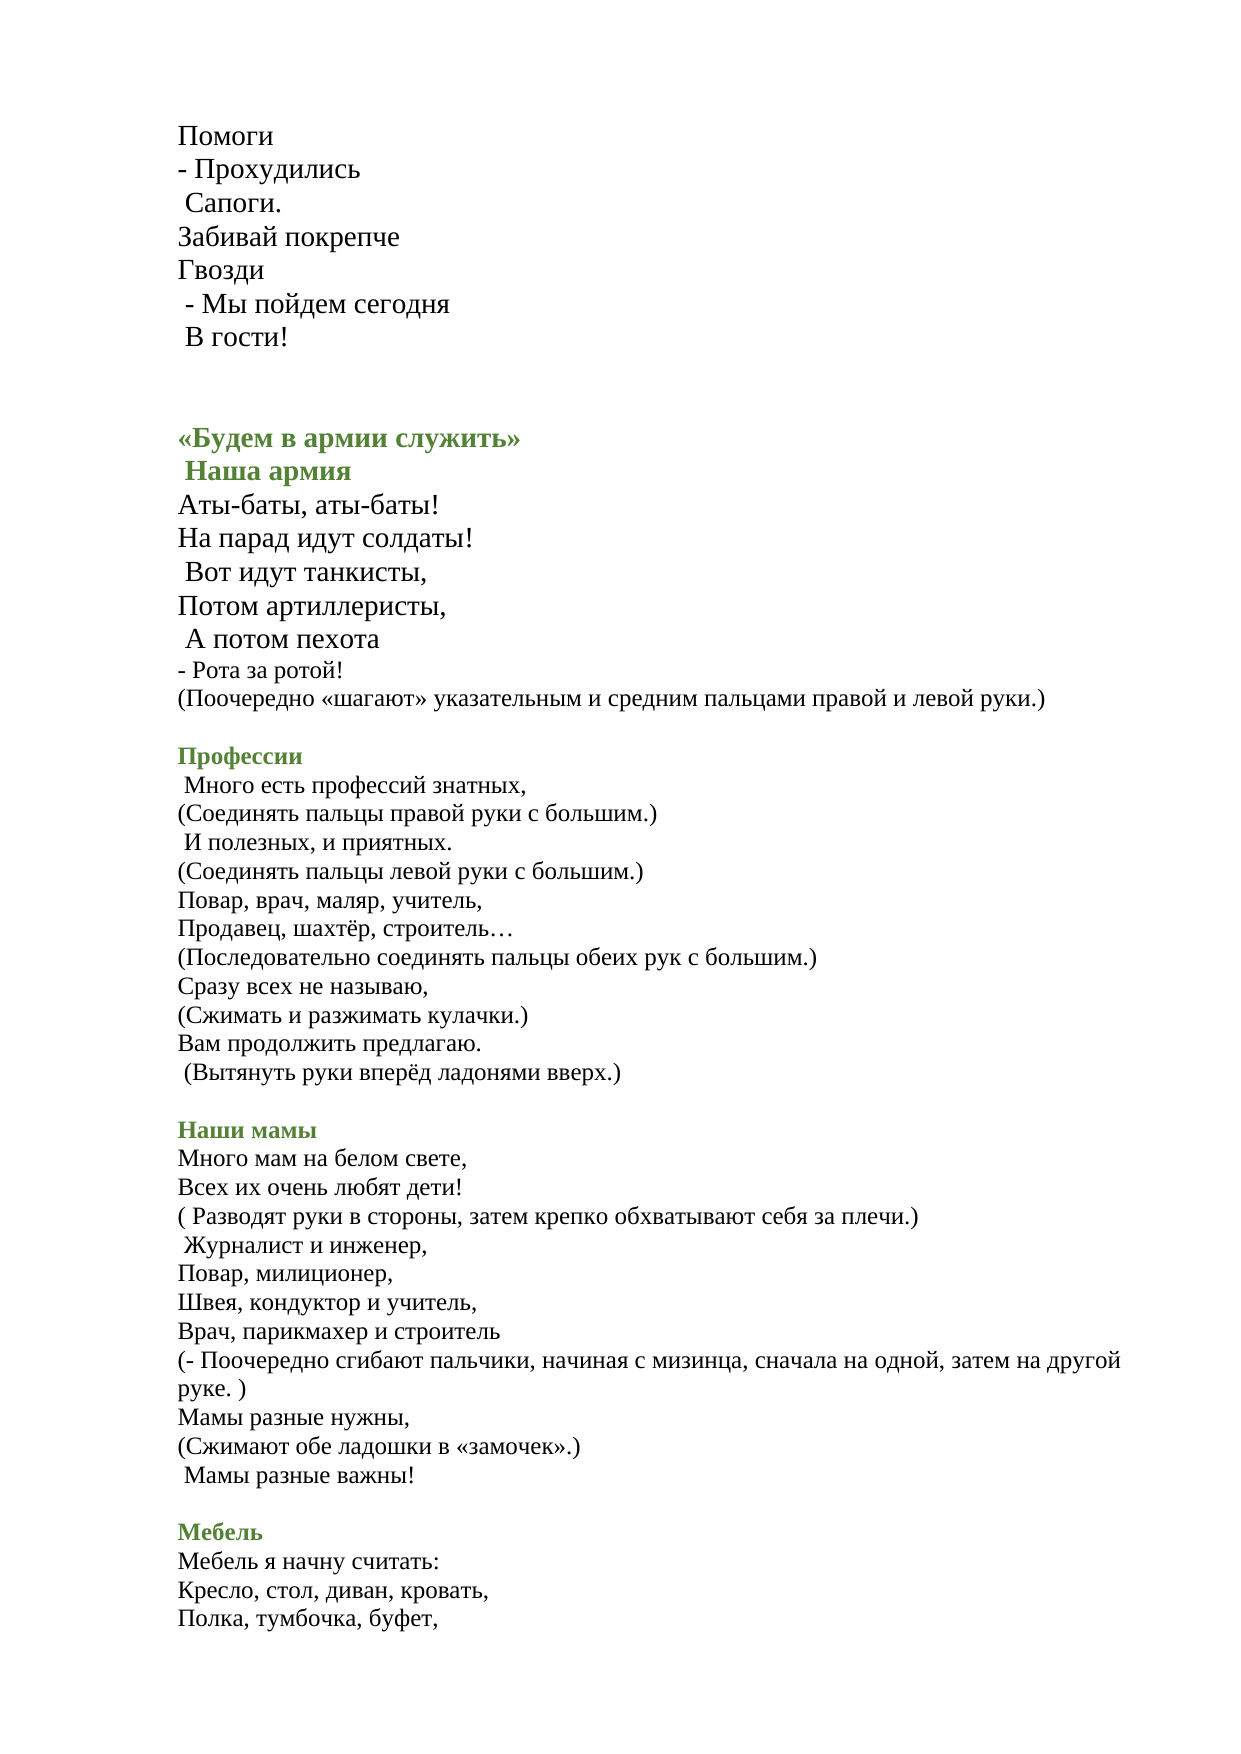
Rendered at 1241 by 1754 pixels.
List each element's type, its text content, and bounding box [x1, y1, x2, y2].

text (Последовательно соединять пальцы обеих рук с большим.) [177, 942, 1152, 971]
text На парад идут солдаты! [177, 521, 1152, 554]
text - Мы пойдем сегодня [177, 286, 1152, 319]
text (- Поочередно сгибают пальчики, начиная с мизинца, сначала на одной, затем на другой руке. ) [177, 1345, 1152, 1402]
text В гости! [177, 319, 1152, 353]
text Мебель я начну считать: [177, 1546, 1152, 1575]
text (Вытянуть руки вперёд ладонями вверх.) [177, 1057, 1152, 1086]
text Сапоги. [177, 185, 1152, 219]
text Мебель [177, 1517, 1152, 1546]
text Продавец, шахтёр, строитель… [177, 913, 1152, 942]
text Помоги [177, 118, 1152, 152]
text (Соединять пальцы правой руки с большим.) [177, 798, 1152, 827]
text ( Разводят руки в стороны, затем крепко обхватывают себя за плечи.) [177, 1201, 1152, 1230]
text Гвозди [177, 252, 1152, 286]
text Профессии [177, 741, 1152, 770]
text Наши мамы [177, 1115, 1152, 1143]
text (Сжимают обе ладошки в «замочек».) [177, 1431, 1152, 1460]
text Кресло, стол, диван, кровать, [177, 1575, 1152, 1603]
text Наша армия [177, 453, 1152, 487]
text Мамы разные важны! [177, 1460, 1152, 1488]
text Много мам на белом свете, [177, 1143, 1152, 1172]
text Много есть профессий знатных, [177, 770, 1152, 798]
text Сразу всех не называю, [177, 971, 1152, 1000]
text Повар, милиционер, [177, 1258, 1152, 1287]
text Швея, кондуктор и учитель, [177, 1287, 1152, 1316]
text Мамы разные нужны, [177, 1402, 1152, 1431]
text (Соединять пальцы левой руки с большим.) [177, 856, 1152, 885]
text И полезных, и приятных. [177, 827, 1152, 856]
text Потом артиллеристы, [177, 588, 1152, 621]
text Журналист и инженер, [177, 1230, 1152, 1258]
text Повар, врач, маляр, учитель, [177, 885, 1152, 913]
text А потом пехота [177, 621, 1152, 655]
text Всех их очень любят дети! [177, 1172, 1152, 1201]
text Полка, тумбочка, буфет, [177, 1603, 1152, 1632]
text (Сжимать и разжимать кулачки.) [177, 1000, 1152, 1028]
text Вот идут танкисты, [177, 554, 1152, 588]
text Вам продолжить предлагаю. [177, 1028, 1152, 1057]
text Аты-баты, аты-баты! [177, 487, 1152, 521]
text Забивай покрепче [177, 219, 1152, 252]
text Врач, парикмахер и строитель [177, 1316, 1152, 1345]
text - Прохудились [177, 152, 1152, 185]
text «Будем в армии служить» [177, 420, 1152, 453]
text (Поочередно «шагают» указательным и средним пальцами правой и левой руки.) [177, 683, 1152, 712]
text - Рота за ротой! [177, 655, 1152, 683]
